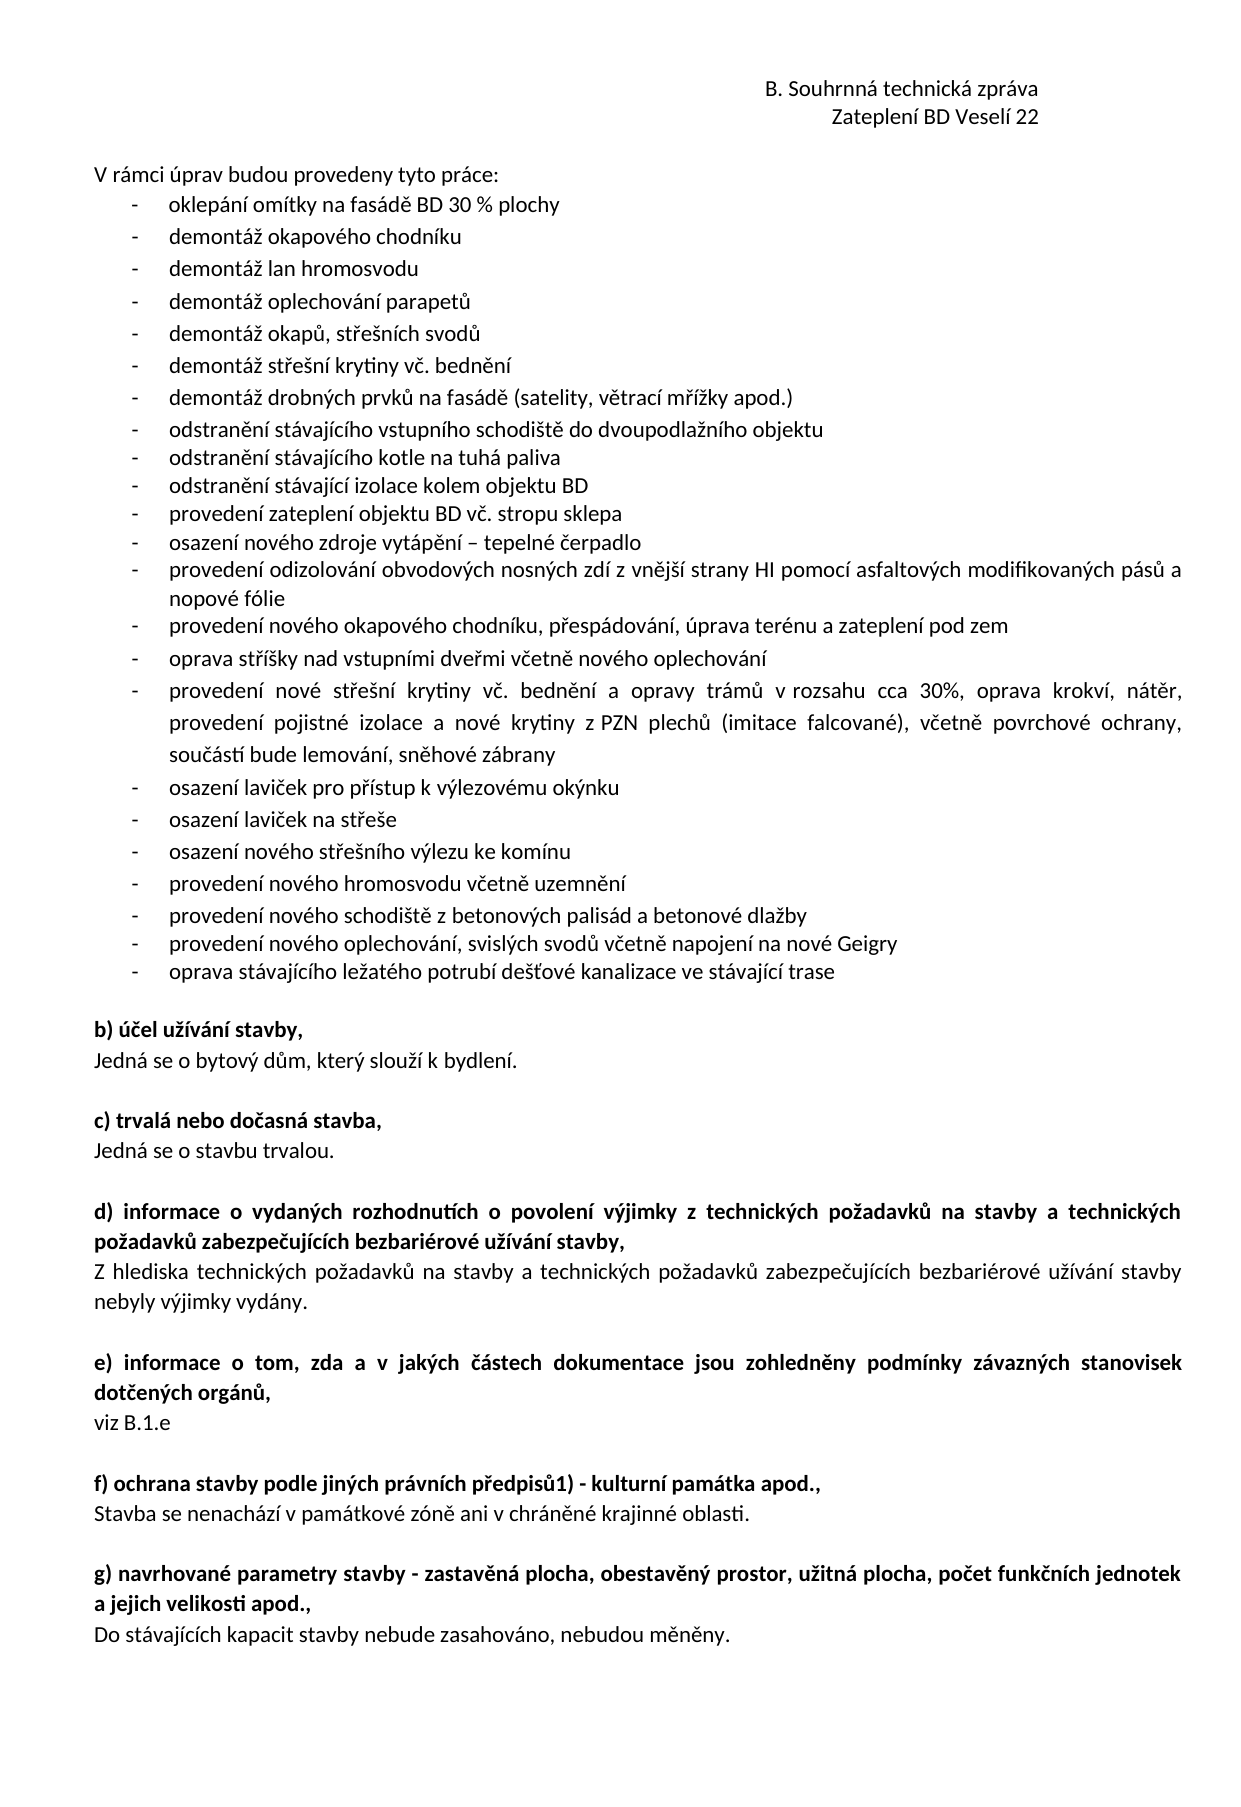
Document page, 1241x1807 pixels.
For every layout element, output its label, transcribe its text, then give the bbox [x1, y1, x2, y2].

list osazení laviček pro přístup k výlezovému okýnku [131, 773, 1183, 801]
list provedení nového hromosvodu včetně uzemnění [131, 869, 1183, 897]
list osazení laviček na střeše [131, 805, 1183, 833]
text g) navrhované parametry stavby - zastavěná plocha, obestavěný prostor, užitná plocha, počet funkčních jednotek a jejich velikosti apod., [94, 1559, 1183, 1618]
text e) informace o tom, zda a v jakých částech dokumentace jsou zohledněny podmínky závazných stanovisek dotčených orgánů, [94, 1348, 1183, 1406]
list odstranění stávajícího vstupního schodiště do dvoupodlažního objektu [131, 416, 1183, 443]
list odstranění stávající izolace kolem objektu BD [131, 472, 1183, 499]
list oklepání omítky na fasádě BD 30 % plochy [131, 190, 1183, 218]
list oprava stávajícího ležatého potrubí dešťové kanalizace ve stávající trase [131, 957, 1183, 985]
text Stavba se nenachází v památkové zóně ani v chráněné krajinné oblasti. [94, 1499, 1183, 1527]
list demontáž okapů, střešních svodů [131, 319, 1183, 347]
list provedení odizolování obvodových nosných zdí z vnější strany HI pomocí asfaltových modifikovaných pásů a nopové fólie [131, 556, 1183, 612]
text c) trvalá nebo dočasná stavba, [94, 1106, 1183, 1134]
list demontáž střešní krytiny vč. bednění [131, 351, 1183, 379]
list odstranění stávajícího kotle na tuhá paliva [131, 443, 1183, 472]
list demontáž lan hromosvodu [131, 254, 1183, 283]
list osazení nového střešního výlezu ke komínu [131, 837, 1183, 865]
list demontáž oplechování parapetů [131, 287, 1183, 315]
list provedení nového schodiště z betonových palisád a betonové dlažby [131, 901, 1183, 929]
text Jedná se o bytový dům, který slouží k bydlení. [94, 1046, 1183, 1074]
list demontáž drobných prvků na fasádě (satelity, větrací mřížky apod.) [131, 383, 1183, 411]
text viz B.1.e [94, 1408, 1183, 1436]
list provedení zateplení objektu BD vč. stropu sklepa [131, 499, 1183, 528]
text b) účel užívání stavby, [94, 1016, 1183, 1044]
list demontáž okapového chodníku [131, 222, 1183, 250]
text Do stávajících kapacit stavby nebude zasahováno, nebudou měněny. [94, 1620, 1183, 1648]
text Z hlediska technických požadavků na stavby a technických požadavků zabezpečujících bezbariérové užívání stavby nebyly výjimky vydány. [94, 1257, 1183, 1316]
text d) informace o vydaných rozhodnutích o povolení výjimky z technických požadavků na stavby a technických požadavků zabezpečujících bezbariérové užívání stavby, [94, 1197, 1183, 1255]
text V rámci úprav budou provedeny tyto práce: [94, 160, 1183, 188]
list provedení nové střešní krytiny vč. bednění a opravy trámů v rozsahu cca 30%, oprava krokví, nátěr, provedení pojistné izolace a nové krytiny z PZN plechů (imitace falcované), včetně povrchové ochrany, součástí bude lemování, sněhové zábrany [131, 676, 1183, 768]
list provedení nového oplechování, svislých svodů včetně napojení na nové Geigry [131, 929, 1183, 957]
list provedení nového okapového chodníku, přespádování, úprava terénu a zateplení pod zem [131, 612, 1183, 640]
text f) ochrana stavby podle jiných právních předpisů1) - kulturní památka apod., [94, 1469, 1183, 1497]
list osazení nového zdroje vytápění – tepelné čerpadlo [131, 528, 1183, 556]
list oprava stříšky nad vstupními dveřmi včetně nového oplechování [131, 644, 1183, 672]
text Jedná se o stavbu trvalou. [94, 1136, 1183, 1164]
